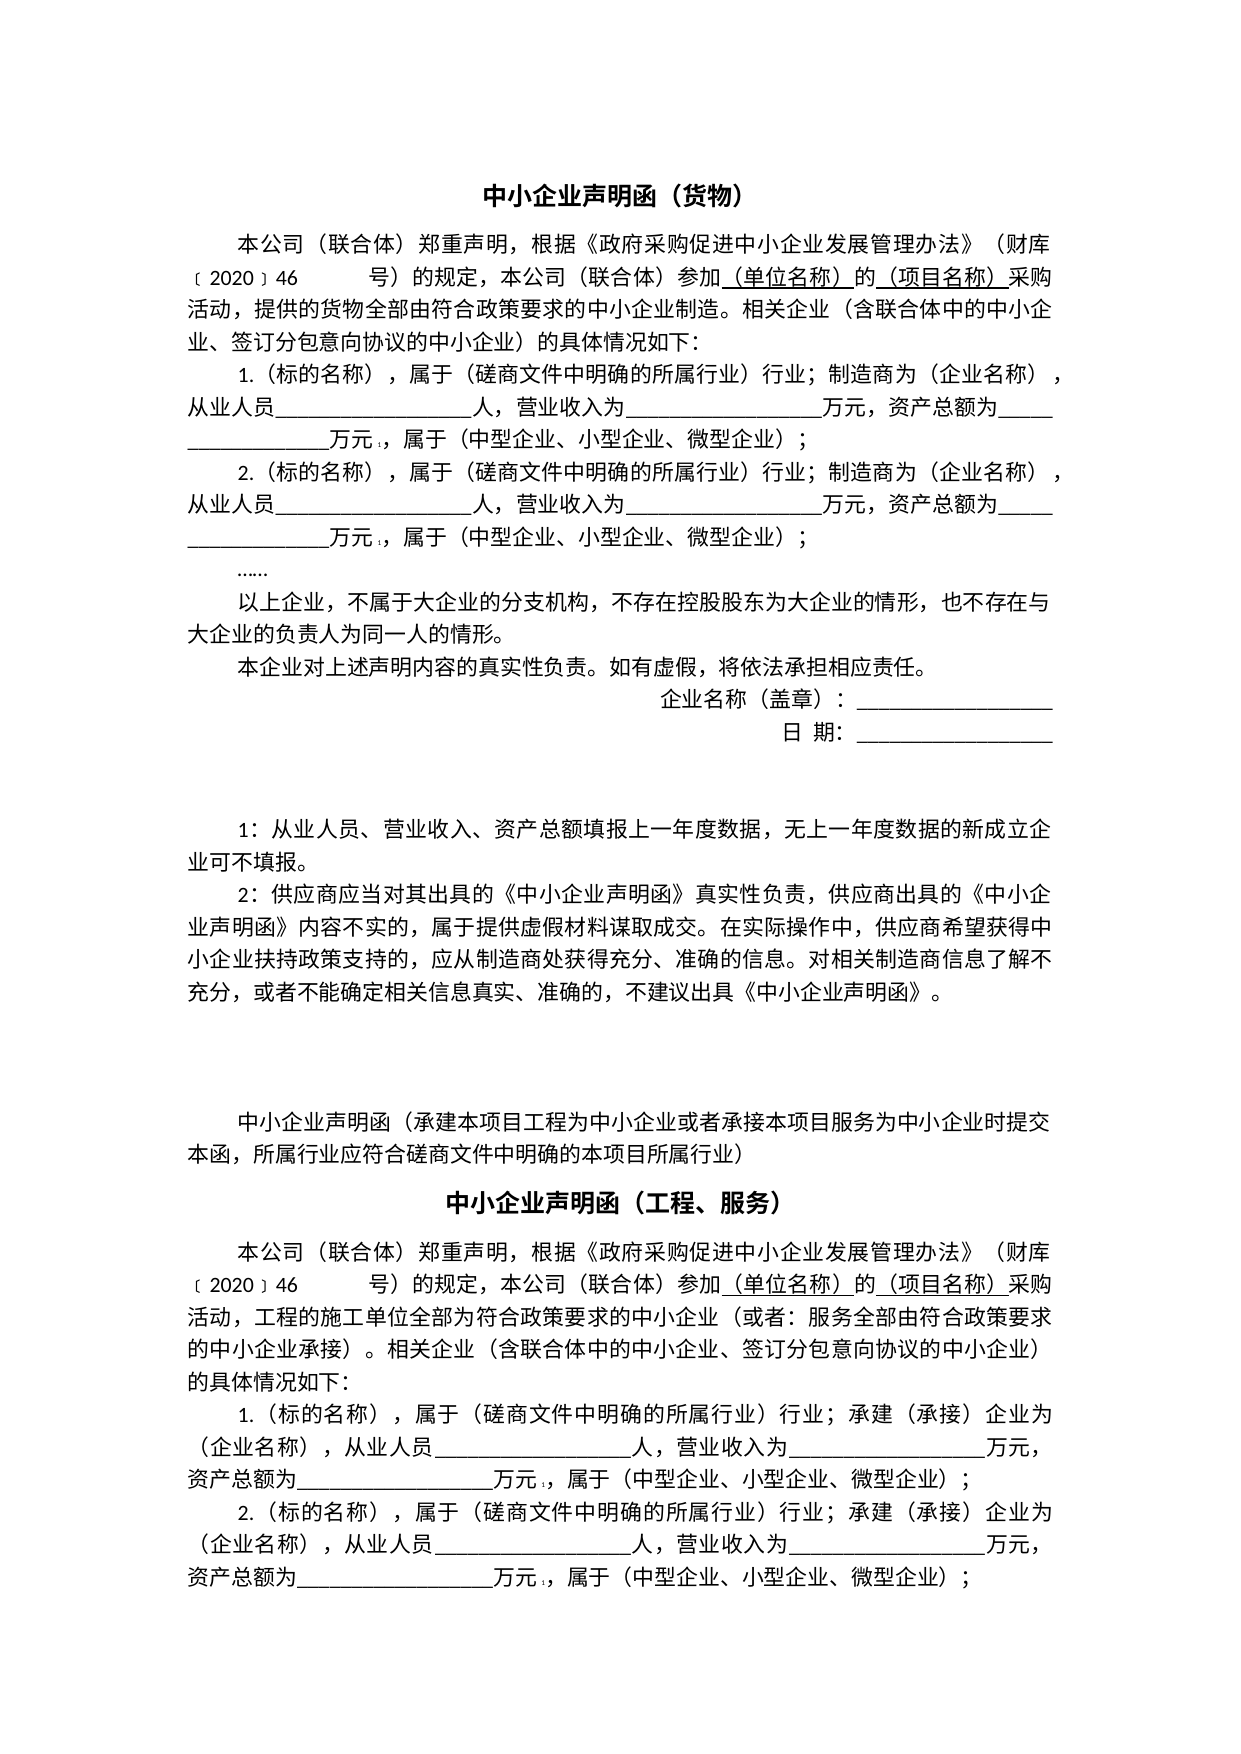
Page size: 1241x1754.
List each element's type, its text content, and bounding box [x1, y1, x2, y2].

text 本公司（联合体）郑重声明，根据《政府采购促进中小企业发展管理办法》（财库﹝2020﹞46 号）的规定，本公司（联合体）参加（单位名称）的（项目名称）采购活动，工程的施工单位全部为符合政策要求的中小企业（或者：服务全部由符合政策要求的中小企业承接）。相关企业（含联合体中的中小企业、签订分包意向协议的中小企业）的具体情况如下： [187, 1234, 1053, 1397]
text 1：从业人员、营业收入、资产总额填报上一年度数据，无上一年度数据的新成立企业可不填报。 [187, 812, 1053, 877]
text 以上企业，不属于大企业的分支机构，不存在控股股东为大企业的情形，也不存在与大企业的负责人为同一人的情形。 [187, 584, 1053, 649]
text 中小企业声明函（工程、服务） [187, 1169, 1053, 1234]
text 中小企业声明函（货物） [187, 162, 1053, 227]
text 企业名称（盖章）：__________________ [187, 682, 1053, 714]
text …… [187, 552, 1053, 584]
text 中小企业声明函（承建本项目工程为中小企业或者承接本项目服务为中小企业时提交本函，所属行业应符合磋商文件中明确的本项目所属行业） [187, 1104, 1053, 1169]
text 1.（标的名称），属于（磋商文件中明确的所属行业）行业；制造商为（企业名称），从业人员__________________人，营业收入为__________________万元，资产总额为__________________万元1，属于（中型企业、小型企业、微型企业）； [187, 357, 1053, 454]
text 2：供应商应当对其出具的《中小企业声明函》真实性负责，供应商出具的《中小企业声明函》内容不实的，属于提供虚假材料谋取成交。在实际操作中，供应商希望获得中小企业扶持政策支持的，应从制造商处获得充分、准确的信息。对相关制造商信息了解不充分，或者不能确定相关信息真实、准确的，不建议出具《中小企业声明函》。 [187, 877, 1053, 1007]
text 日 期：__________________ [187, 714, 1053, 747]
text 2.（标的名称），属于（磋商文件中明确的所属行业）行业；制造商为（企业名称），从业人员__________________人，营业收入为__________________万元，资产总额为__________________万元1，属于（中型企业、小型企业、微型企业）； [187, 454, 1053, 552]
text 1.（标的名称），属于（磋商文件中明确的所属行业）行业；承建（承接）企业为（企业名称），从业人员__________________人，营业收入为__________________万元，资产总额为__________________万元1，属于（中型企业、小型企业、微型企业）； [187, 1397, 1053, 1494]
text 本企业对上述声明内容的真实性负责。如有虚假，将依法承担相应责任。 [187, 649, 1053, 682]
text 本公司（联合体）郑重声明，根据《政府采购促进中小企业发展管理办法》（财库﹝2020﹞46 号）的规定，本公司（联合体）参加（单位名称）的（项目名称）采购活动，提供的货物全部由符合政策要求的中小企业制造。相关企业（含联合体中的中小企业、签订分包意向协议的中小企业）的具体情况如下： [187, 227, 1053, 357]
text 2.（标的名称），属于（磋商文件中明确的所属行业）行业；承建（承接）企业为（企业名称），从业人员__________________人，营业收入为__________________万元，资产总额为__________________万元1，属于（中型企业、小型企业、微型企业）； [187, 1494, 1053, 1592]
